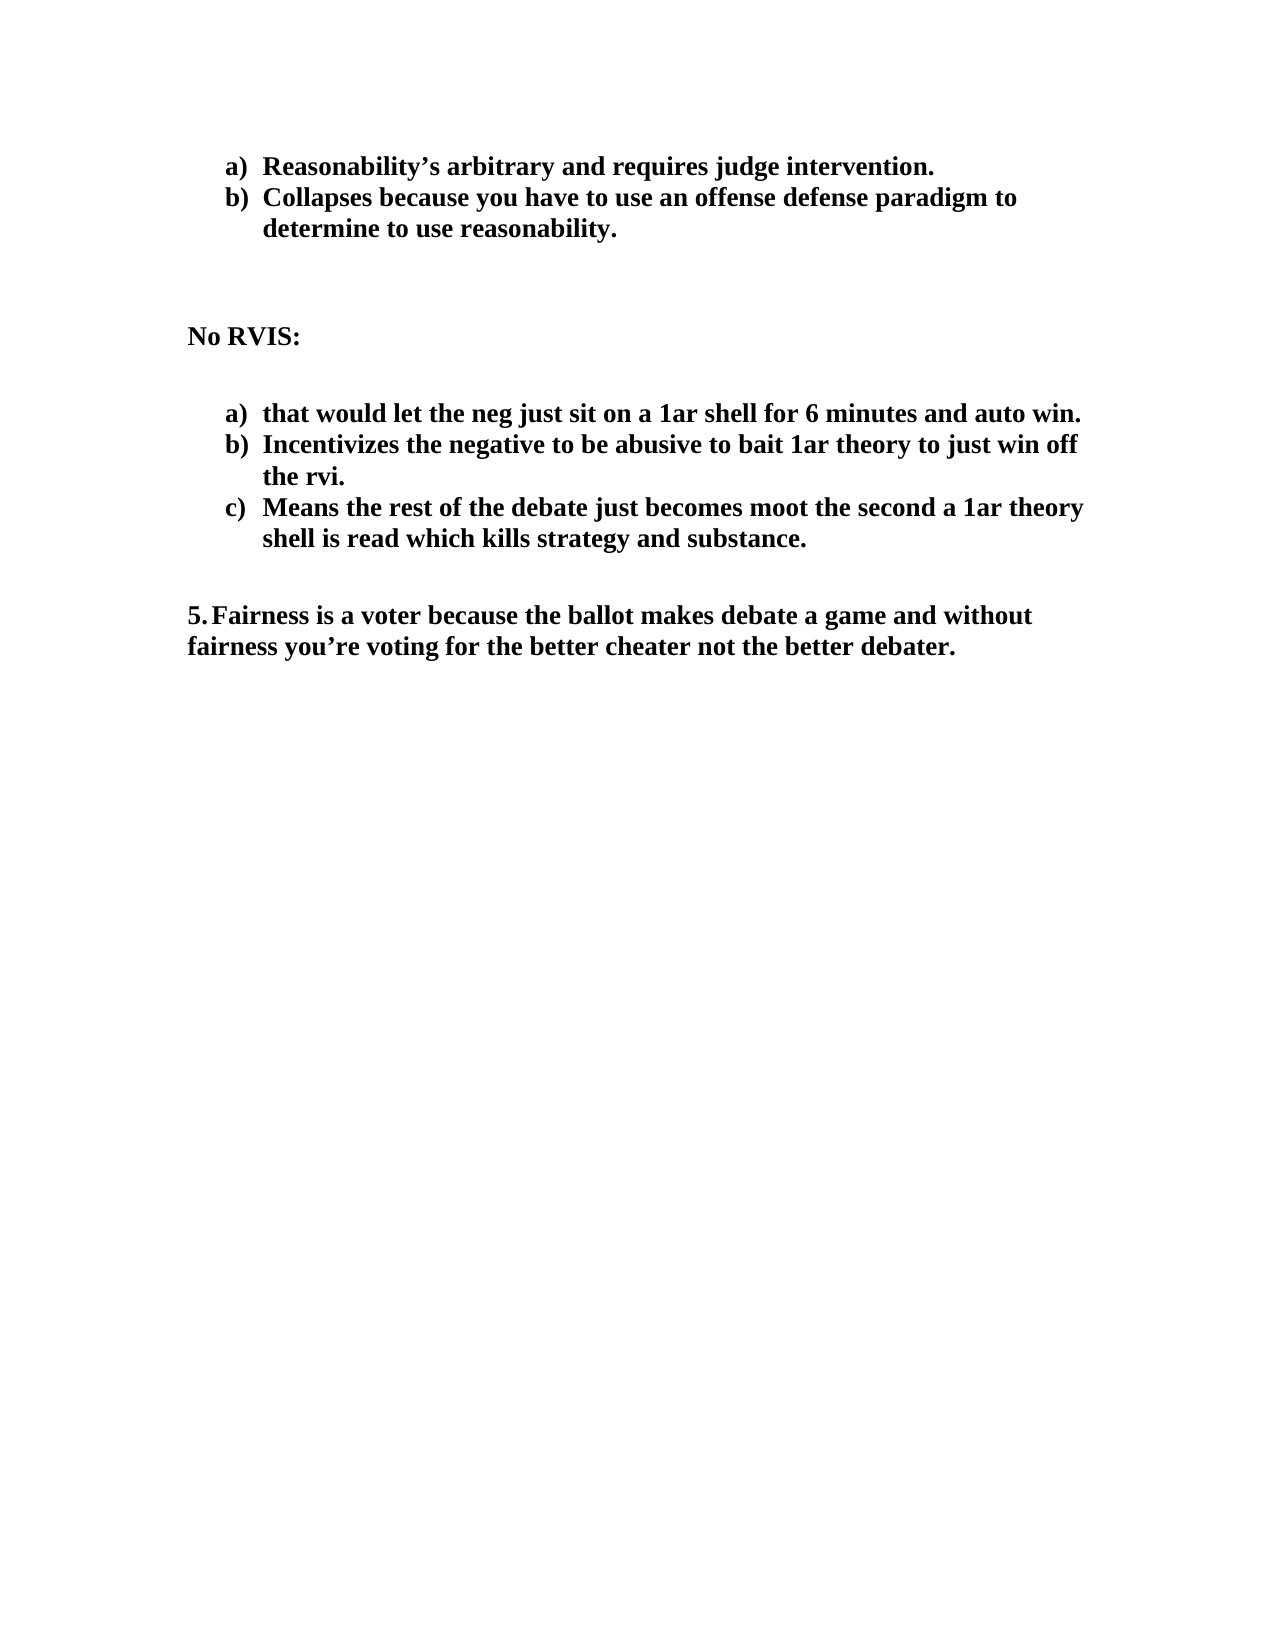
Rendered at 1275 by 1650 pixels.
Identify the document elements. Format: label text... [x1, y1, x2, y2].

text 5. Fairness is a voter because the ballot makes debate a game and without fairness you’re voting for the better cheater not the better debater. [187, 599, 1087, 661]
list Reasonability’s arbitrary and requires judge intervention. [225, 150, 1087, 181]
text No RVIS: [187, 320, 1087, 352]
list that would let the neg just sit on a 1ar shell for 6 minutes and auto win. [225, 397, 1087, 428]
list Means the rest of the debate just becomes moot the second a 1ar theory shell is read which kills strategy and substance. [225, 491, 1087, 553]
list Incentivizes the negative to be abusive to bait 1ar theory to just win off the rvi. [225, 428, 1087, 491]
list Collapses because you have to use an offense defense paradigm to determine to use reasonability. [225, 181, 1087, 243]
